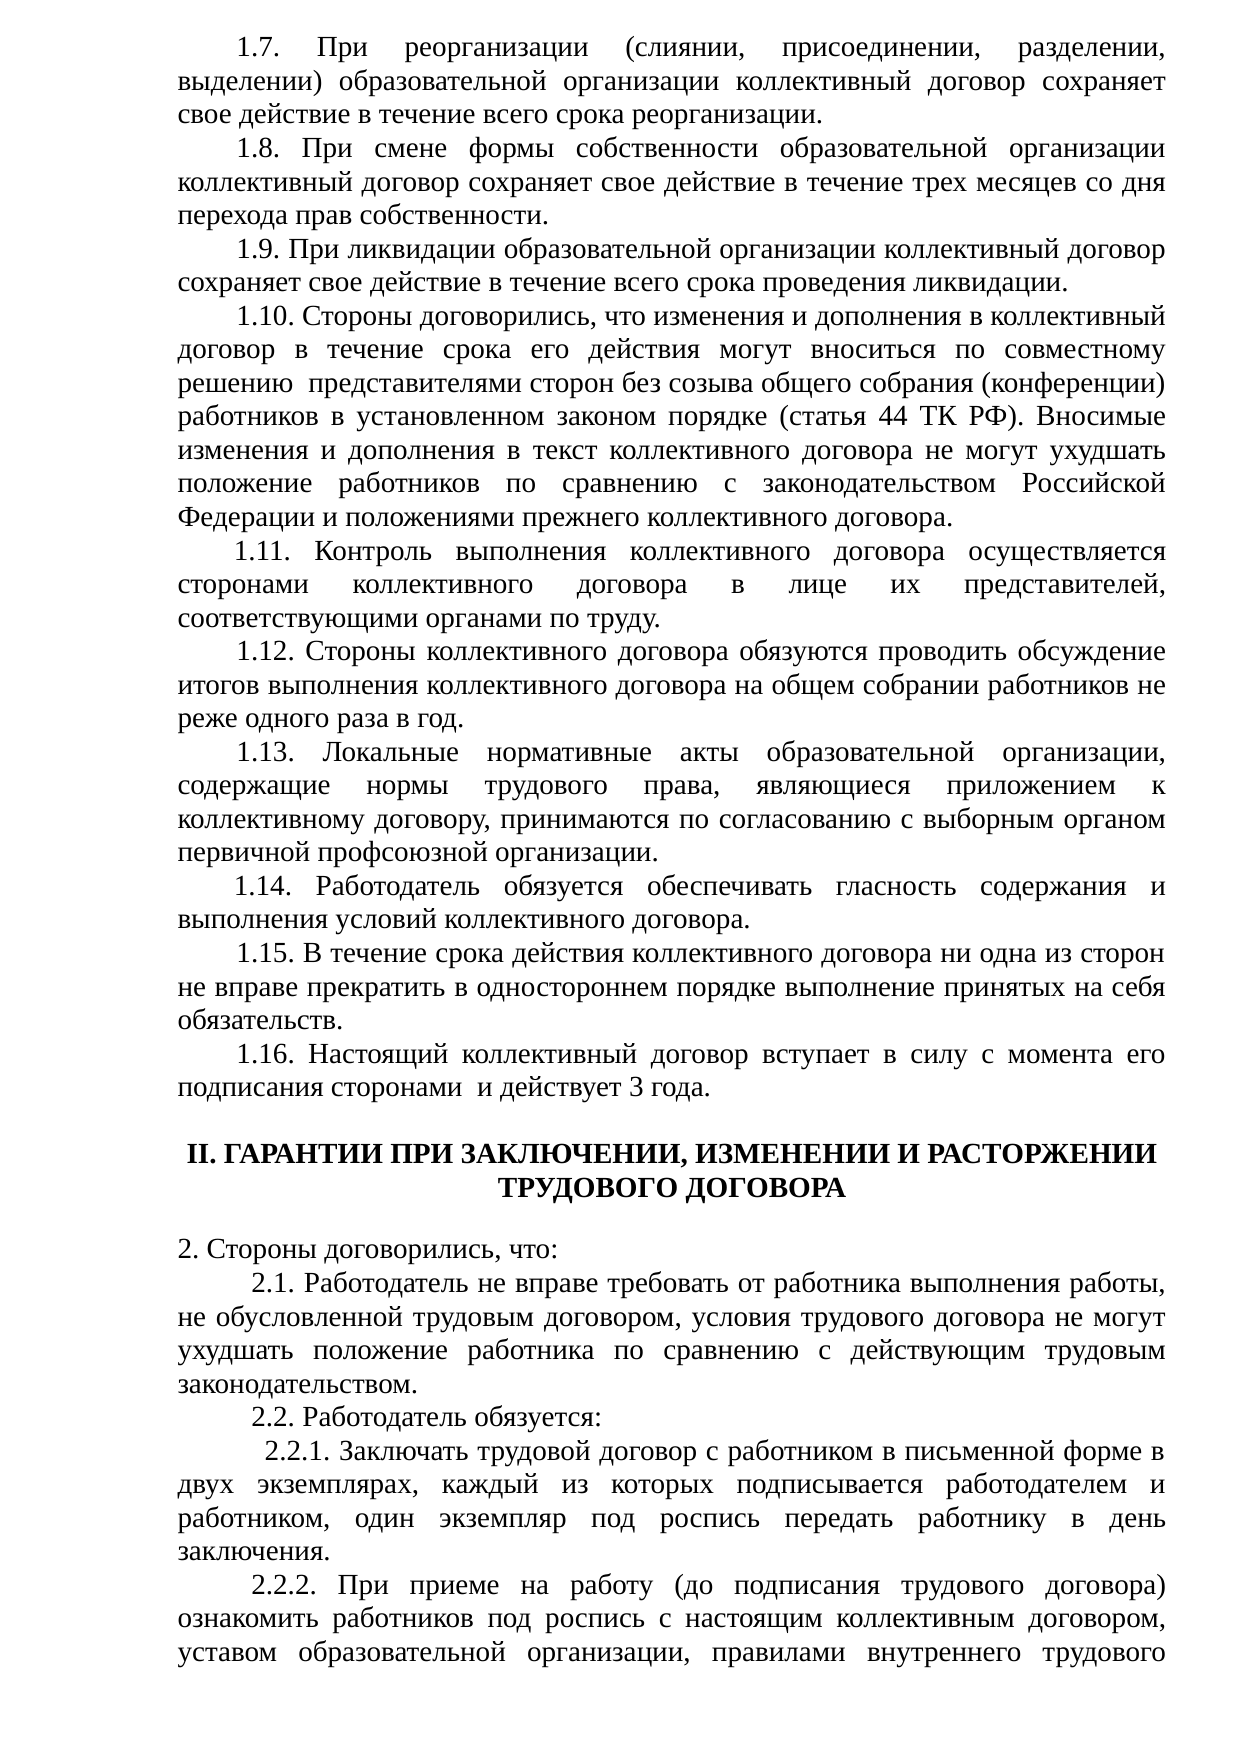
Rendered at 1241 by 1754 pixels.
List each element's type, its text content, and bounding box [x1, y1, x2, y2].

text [177, 1567, 1167, 1668]
text 1.10. Стороны договорились, что изменения и дополнения в коллективный договор в течение срока его действия могут вноситься по совместному решению представителями сторон без созыва общего собрания (конференции) работников в установленном законом порядке (статья 44 ТК РФ). Вносимые изменения и дополнения в текст коллективного договора не могут ухудшать положение работников по сравнению с законодательством Российской Федерации и положениями прежнего коллективного договора. [177, 298, 1167, 533]
text II. ГАРАНТИИ ПРИ ЗАКЛЮЧЕНИИ, изменении И РАСТОРЖЕНИИ ТРУДОВОГО ДОГОВОРа [177, 1136, 1167, 1203]
text 1.15. В течение срока действия коллективного договора ни одна из сторон не вправе прекратить в одностороннем порядке выполнение принятых на себя обязательств. [177, 935, 1167, 1036]
text 1.7. При реорганизации (слиянии, присоединении, разделении, выделении) образовательной организации коллективный договор сохраняет свое действие в течение всего срока реорганизации. [177, 29, 1167, 130]
text 2.2. Работодатель обязуется: [177, 1399, 1167, 1433]
text 1.9. При ликвидации образовательной организации коллективный договор сохраняет свое действие в течение всего срока проведения ликвидации. [177, 231, 1167, 298]
text 1.16. Настоящий коллективный договор вступает в силу с момента его подписания сторонами и действует 3 года. [177, 1036, 1167, 1103]
text 1.11. Контроль выполнения коллективного договора осуществляется сторонами коллективного договора в лице их представителей, соответствующими органами по труду. [177, 533, 1167, 633]
text 1.14. Работодатель обязуется обеспечивать гласность содержания и выполнения условий коллективного договора. [177, 868, 1167, 935]
text 1.13. Локальные нормативные акты образовательной организации, содержащие нормы трудового права, являющиеся приложением к коллективному договору, принимаются по согласованию с выборным органом первичной профсоюзной организации. [177, 734, 1167, 868]
text 2. Стороны договорились, что: [177, 1232, 1167, 1265]
text 1.8. При смене формы собственности образовательной организации коллективный договор сохраняет свое действие в течение трех месяцев со дня перехода прав собственности. [177, 130, 1167, 231]
text 2.2.1. Заключать трудовой договор с работником в письменной форме в двух экземплярах, каждый из которых подписывается работодателем и работником, один экземпляр под роспись передать работнику в день заключения. [177, 1433, 1167, 1567]
text 2.1. Работодатель не вправе требовать от работника выполнения работы, не обусловленной трудовым договором, условия трудового договора не могут ухудшать положение работника по сравнению с действующим трудовым законодательством. [177, 1265, 1167, 1399]
text 1.12. Стороны коллективного договора обязуются проводить обсуждение итогов выполнения коллективного договора на общем собрании работников не реже одного раза в год. [177, 633, 1167, 734]
